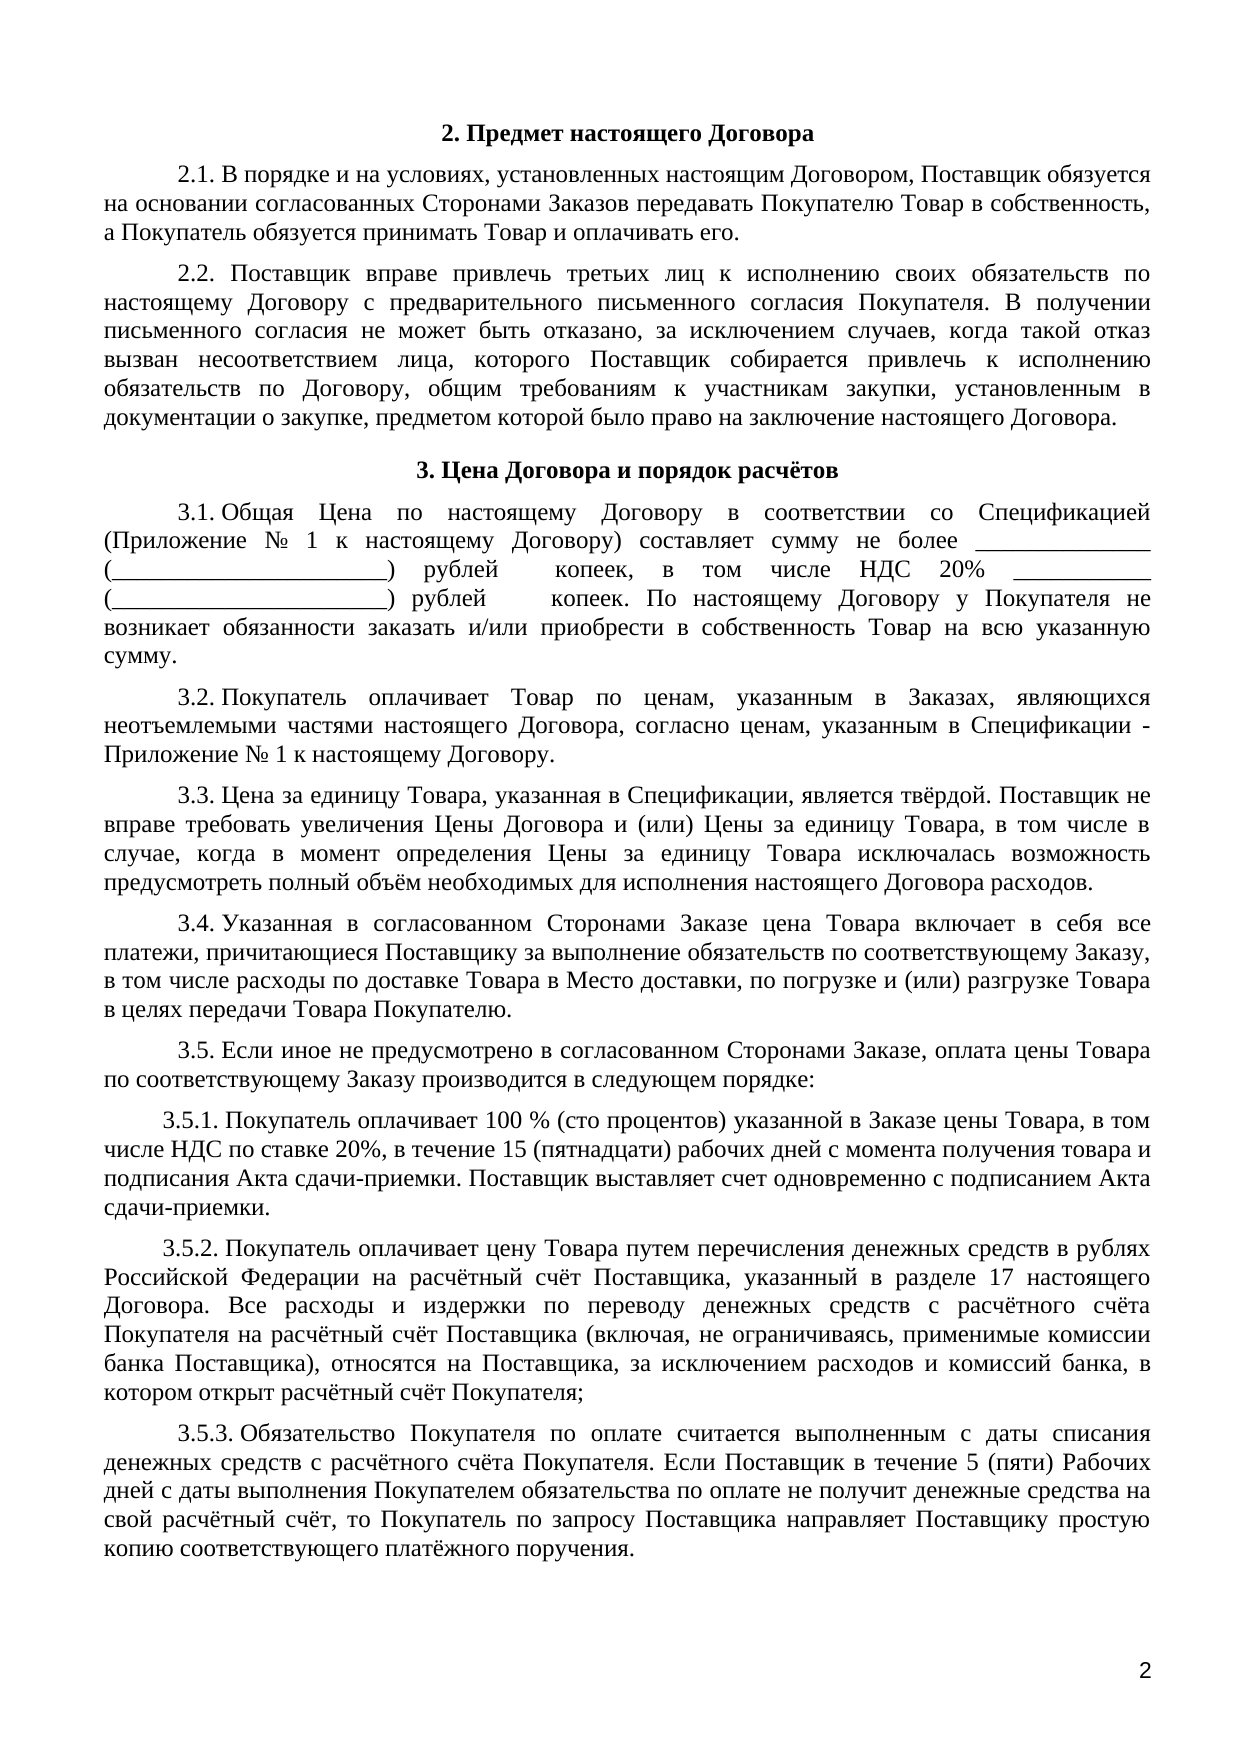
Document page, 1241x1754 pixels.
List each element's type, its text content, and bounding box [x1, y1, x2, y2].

list Покупатель оплачивает 100 % (сто процентов) указанной в Заказе цены Товара, в том числе НДС по ставке 20%, в течение 15 (пятнадцати) рабочих дней с момента получения товара и подписания Акта сдачи-приемки. Поставщик выставляет счет одновременно с подписанием Акта сдачи-приемки. [103, 1106, 1152, 1221]
list Предмет настоящего Договора [103, 118, 1152, 147]
list Указанная в согласованном Сторонами Заказе цена Товара включает в себя все платежи, причитающиеся Поставщику за выполнение обязательств по соответствующему Заказу, в том числе расходы по доставке Товара в Место доставки, по погрузке и (или) разгрузке Товара в целях передачи Товара Покупателю. [103, 908, 1152, 1023]
text 2.2. Поставщик вправе привлечь третьих лиц к исполнению своих обязательств по настоящему Договору с предварительного письменного согласия Покупателя. В получении письменного согласия не может быть отказано, за исключением случаев, когда такой отказ вызван несоответствием лица, которого Поставщик собирается привлечь к исполнению обязательств по Договору, общим требованиям к участникам закупки, установленным в документации о закупке, предметом которой было право на заключение настоящего Договора. [103, 258, 1152, 431]
list Цена Договора и порядок расчётов [103, 456, 1152, 484]
list Покупатель оплачивает цену Товара путем перечисления денежных средств в рублях Российской Федерации на расчётный счёт Поставщика, указанный в разделе 17 настоящего Договора. Все расходы и издержки по переводу денежных средств с расчётного счёта Покупателя на расчётный счёт Поставщика (включая, не ограничиваясь, применимые комиссии банка Поставщика), относятся на Поставщика, за исключением расходов и комиссий банка, в котором открыт расчётный счёт Покупателя; [103, 1233, 1152, 1406]
list Если иное не предусмотрено в согласованном Сторонами Заказе, оплата цены Товара по соответствующему Заказу производится в следующем порядке: [103, 1036, 1152, 1093]
list В порядке и на условиях, установленных настоящим Договором, Поставщик обязуется на основании согласованных Сторонами Заказов передавать Покупателю Товар в собственность, а Покупатель обязуется принимать Товар и оплачивать его. [103, 159, 1152, 246]
list Покупатель оплачивает Товар по ценам, указанным в Заказах, являющихся неотъемлемыми частями настоящего Договора, согласно ценам, указанным в Спецификации - Приложение № 1 к настоящему Договору. [103, 682, 1152, 768]
list Общая Цена по настоящему Договору в соответствии со Спецификацией (Приложение № 1 к настоящему Договору) составляет сумму не более ______________ (______________________) рублей копеек, в том числе НДС 20% ___________ (______________________) рублей копеек. По настоящему Договору у Покупателя не возникает обязанности заказать и/или приобрести в собственность Товар на всю указанную сумму. [103, 497, 1152, 669]
list Цена за единицу Товара, указанная в Спецификации, является твёрдой. Поставщик не вправе требовать увеличения Цены Договора и (или) Цены за единицу Товара, в том числе в случае, когда в момент определения Цены за единицу Товара исключалась возможность предусмотреть полный объём необходимых для исполнения настоящего Договора расходов. [103, 781, 1152, 896]
list Обязательство Покупателя по оплате считается выполненным с даты списания денежных средств с расчётного счёта Покупателя. Если Поставщик в течение 5 (пяти) Рабочих дней с даты выполнения Покупателем обязательства по оплате не получит денежные средства на свой расчётный счёт, то Покупатель по запросу Поставщика направляет Поставщику простую копию соответствующего платёжного поручения. [103, 1418, 1152, 1562]
